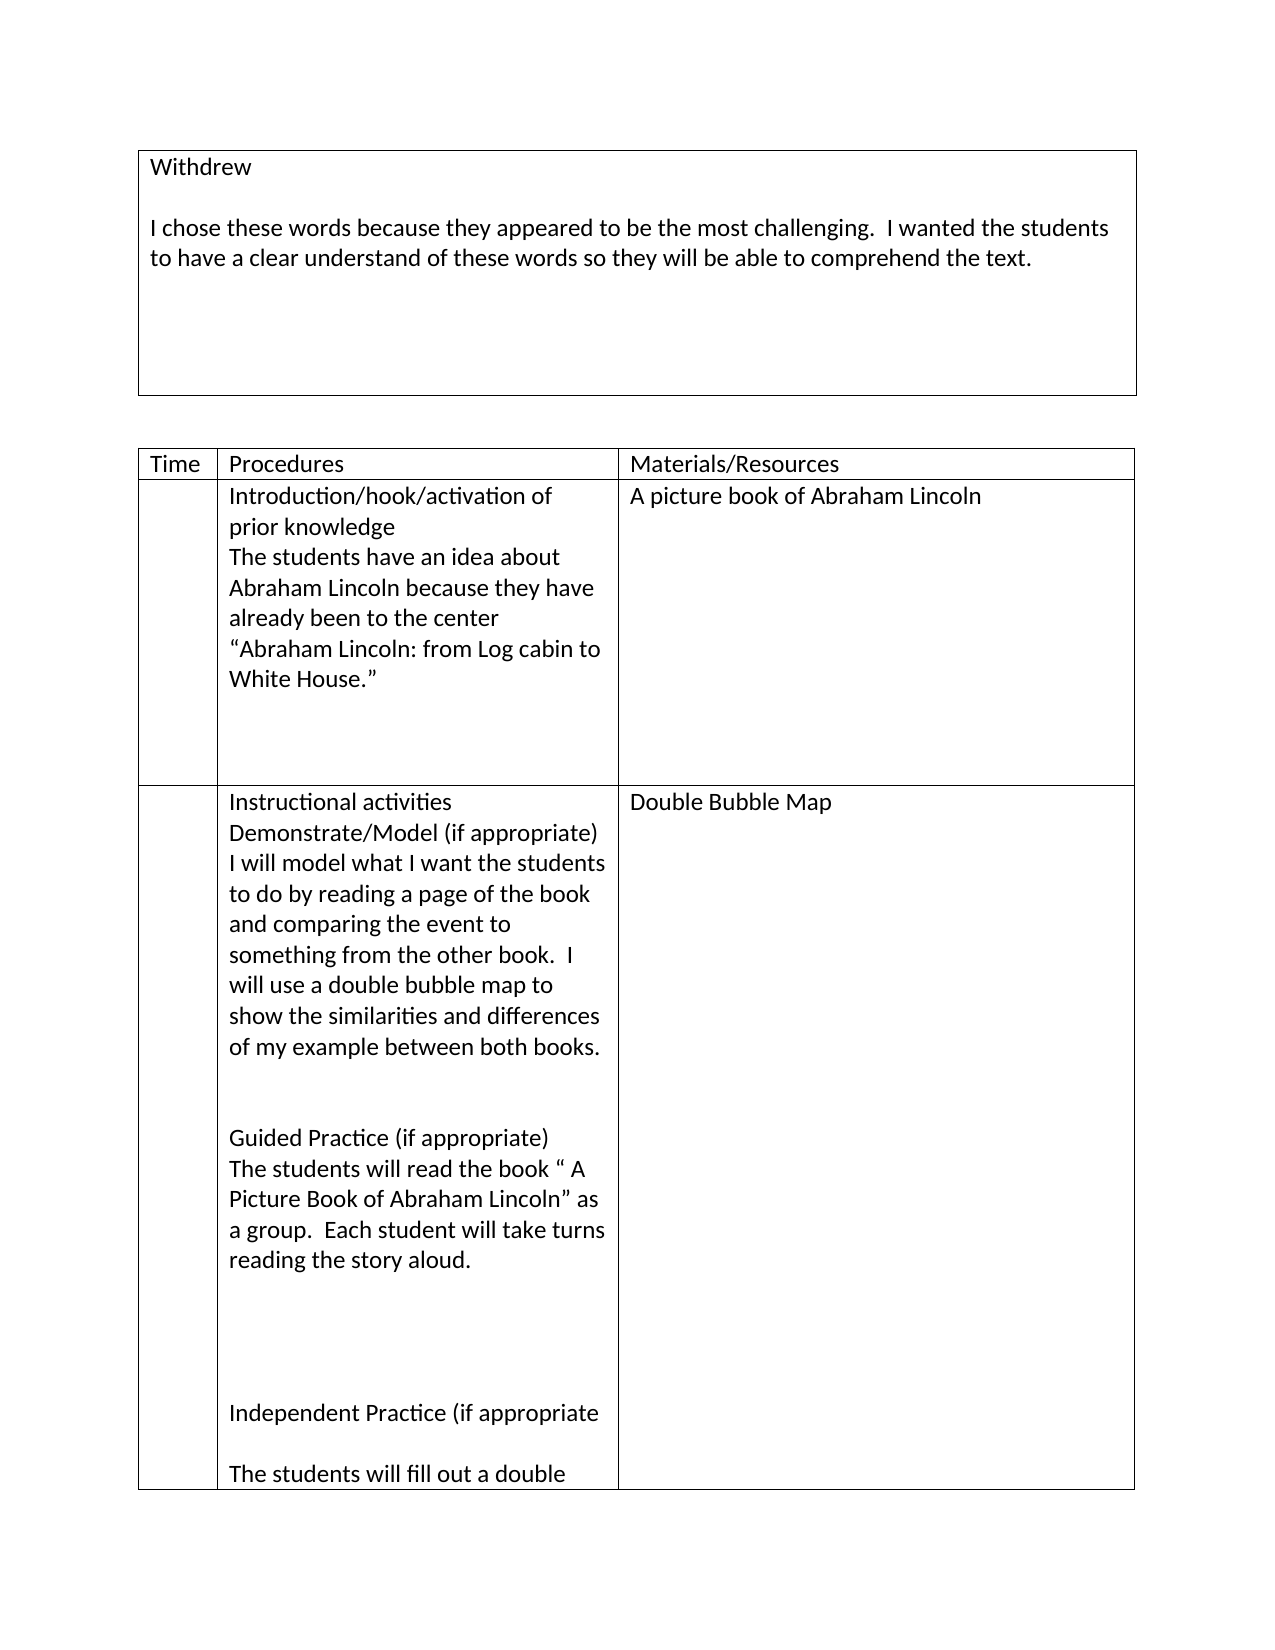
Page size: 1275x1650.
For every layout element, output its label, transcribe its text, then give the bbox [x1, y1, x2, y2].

table_cell [139, 786, 217, 1488]
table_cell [139, 151, 1136, 395]
table_header Materials/Resources [619, 449, 1134, 479]
table_cell A picture book of Abraham Lincoln [619, 480, 1134, 785]
table_header Time [139, 449, 217, 479]
table_header Procedures [218, 449, 618, 479]
table_cell [139, 480, 217, 785]
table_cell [218, 786, 618, 1488]
table_cell Introduction/hook/activation of prior knowledge The students have an idea about Abraham Lincoln because they have already been to the center “Abraham Lincoln: from Log cabin to White House.” [218, 480, 618, 785]
table_cell Double Bubble Map [619, 786, 1134, 1488]
